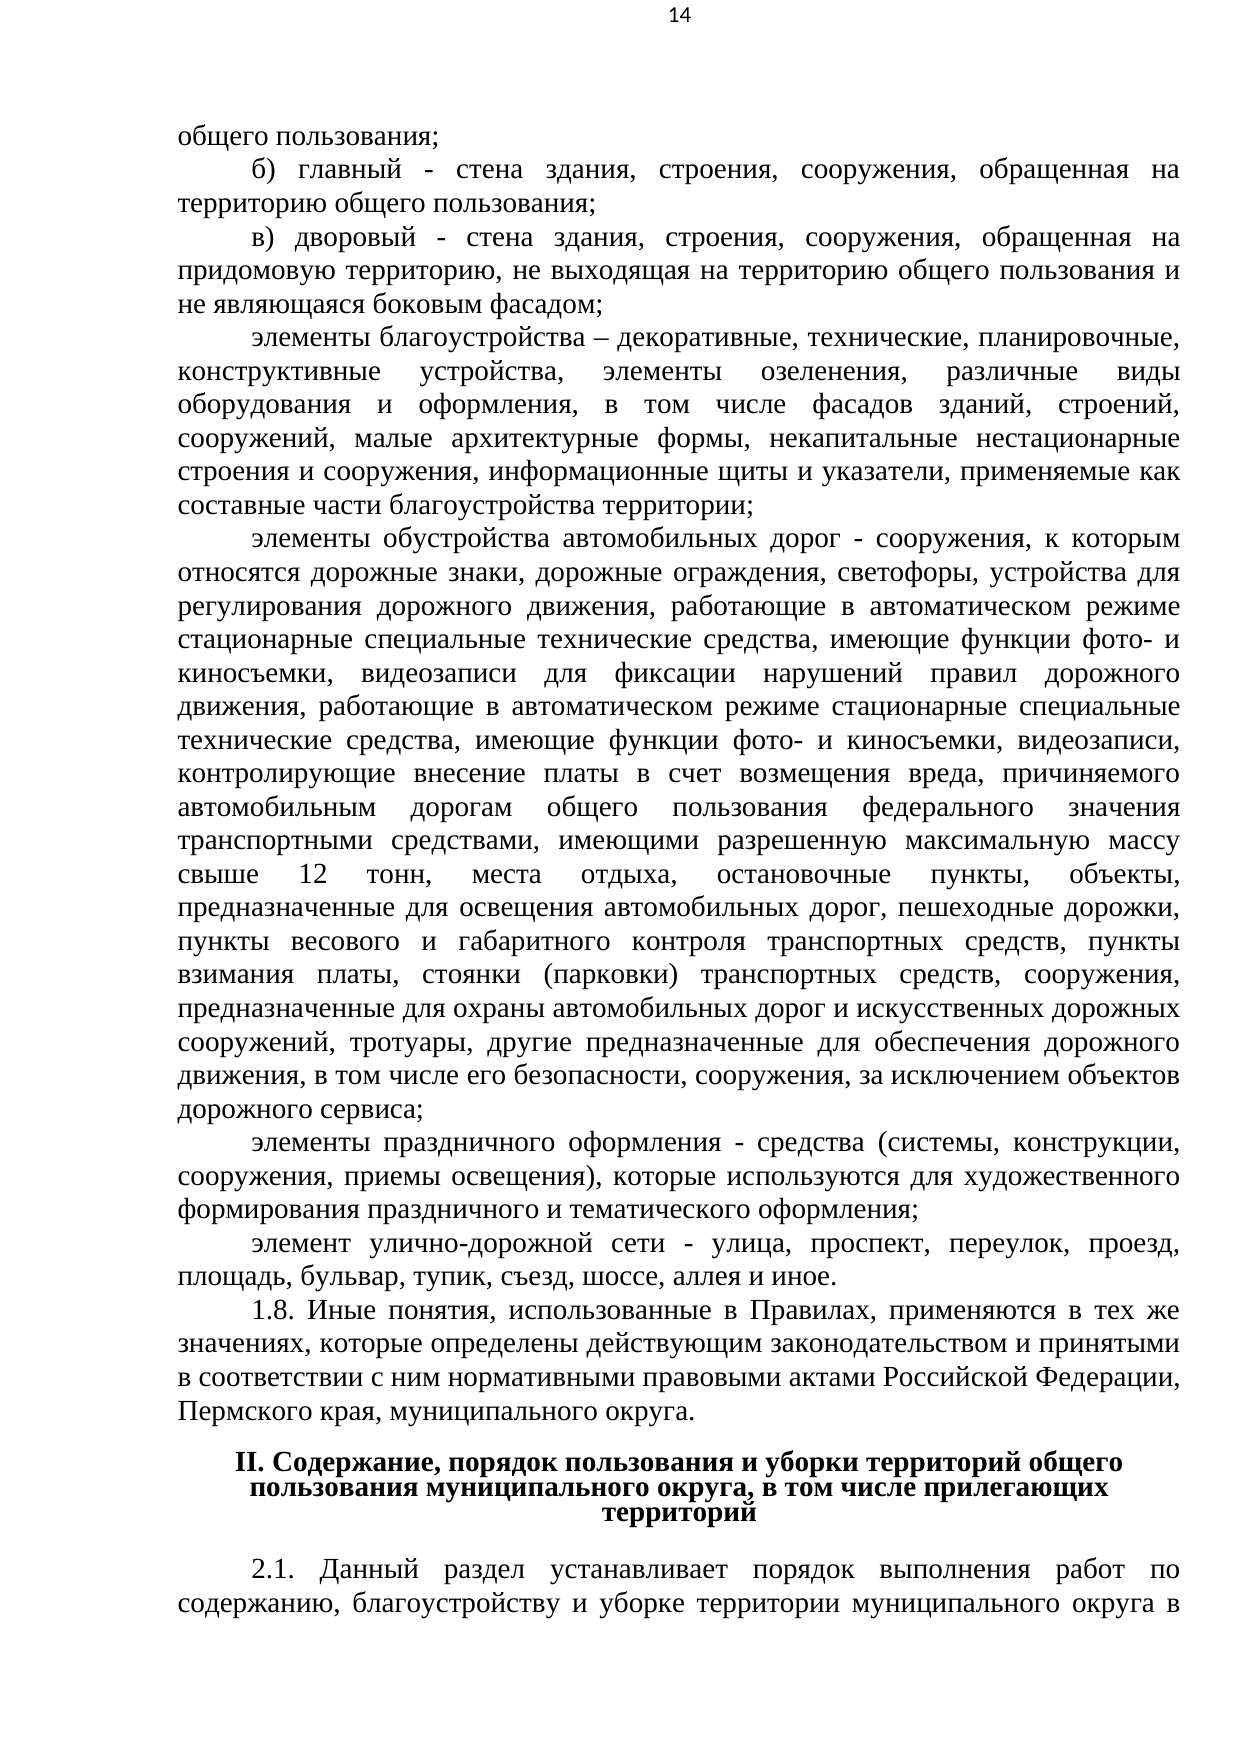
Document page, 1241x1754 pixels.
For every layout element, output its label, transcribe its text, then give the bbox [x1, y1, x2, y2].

text в) дворовый - стена здания, строения, сооружения, обращенная на придомовую территорию, не выходящая на территорию общего пользования и не являющаяся боковым фасадом; [177, 219, 1181, 319]
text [177, 118, 1181, 152]
title II. Содержание, порядок пользования и уборки территорий общего пользования муниципального округа, в том числе прилегающих территорий [177, 1451, 1181, 1526]
text 1.8. Иные понятия, использованные в Правилах, применяются в тех же значениях, которые определены действующим законодательством и принятыми в соответствии с ним нормативными правовыми актами Российской Федерации, Пермского края, муниципального округа. [177, 1292, 1181, 1426]
text элементы благоустройства – декоративные, технические, планировочные, конструктивные устройства, элементы озеленения, различные виды оборудования и оформления, в том числе фасадов зданий, строений, сооружений, малые архитектурные формы, некапитальные нестационарные строения и сооружения, информационные щиты и указатели, применяемые как составные части благоустройства территории; [177, 319, 1181, 521]
text элементы обустройства автомобильных дорог - сооружения, к которым относятся дорожные знаки, дорожные ограждения, светофоры, устройства для регулирования дорожного движения, работающие в автоматическом режиме стационарные специальные технические средства, имеющие функции фото- и киносъемки, видеозаписи для фиксации нарушений правил дорожного движения, работающие в автоматическом режиме стационарные специальные технические средства, имеющие функции фото- и киносъемки, видеозаписи, контролирующие внесение платы в счет возмещения вреда, причиняемого автомобильным дорогам общего пользования федерального значения транспортными средствами, имеющими разрешенную максимальную массу свыше 12 тонн, места отдыха, остановочные пункты, объекты, предназначенные для освещения автомобильных дорог, пешеходные дорожки, пункты весового и габаритного контроля транспортных средств, пункты взимания платы, стоянки (парковки) транспортных средств, сооружения, предназначенные для охраны автомобильных дорог и искусственных дорожных сооружений, тротуары, другие предназначенные для обеспечения дорожного движения, в том числе его безопасности, сооружения, за исключением объектов дорожного сервиса; [177, 521, 1181, 1124]
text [177, 1551, 1181, 1618]
text элемент улично-дорожной сети - улица, проспект, переулок, проезд, площадь, бульвар, тупик, съезд, шоссе, аллея и иное. [177, 1225, 1181, 1292]
text б) главный - стена здания, строения, сооружения, обращенная на территорию общего пользования; [177, 152, 1181, 219]
text элементы праздничного оформления - средства (системы, конструкции, сооружения, приемы освещения), которые используются для художественного формирования праздничного и тематического оформления; [177, 1124, 1181, 1225]
